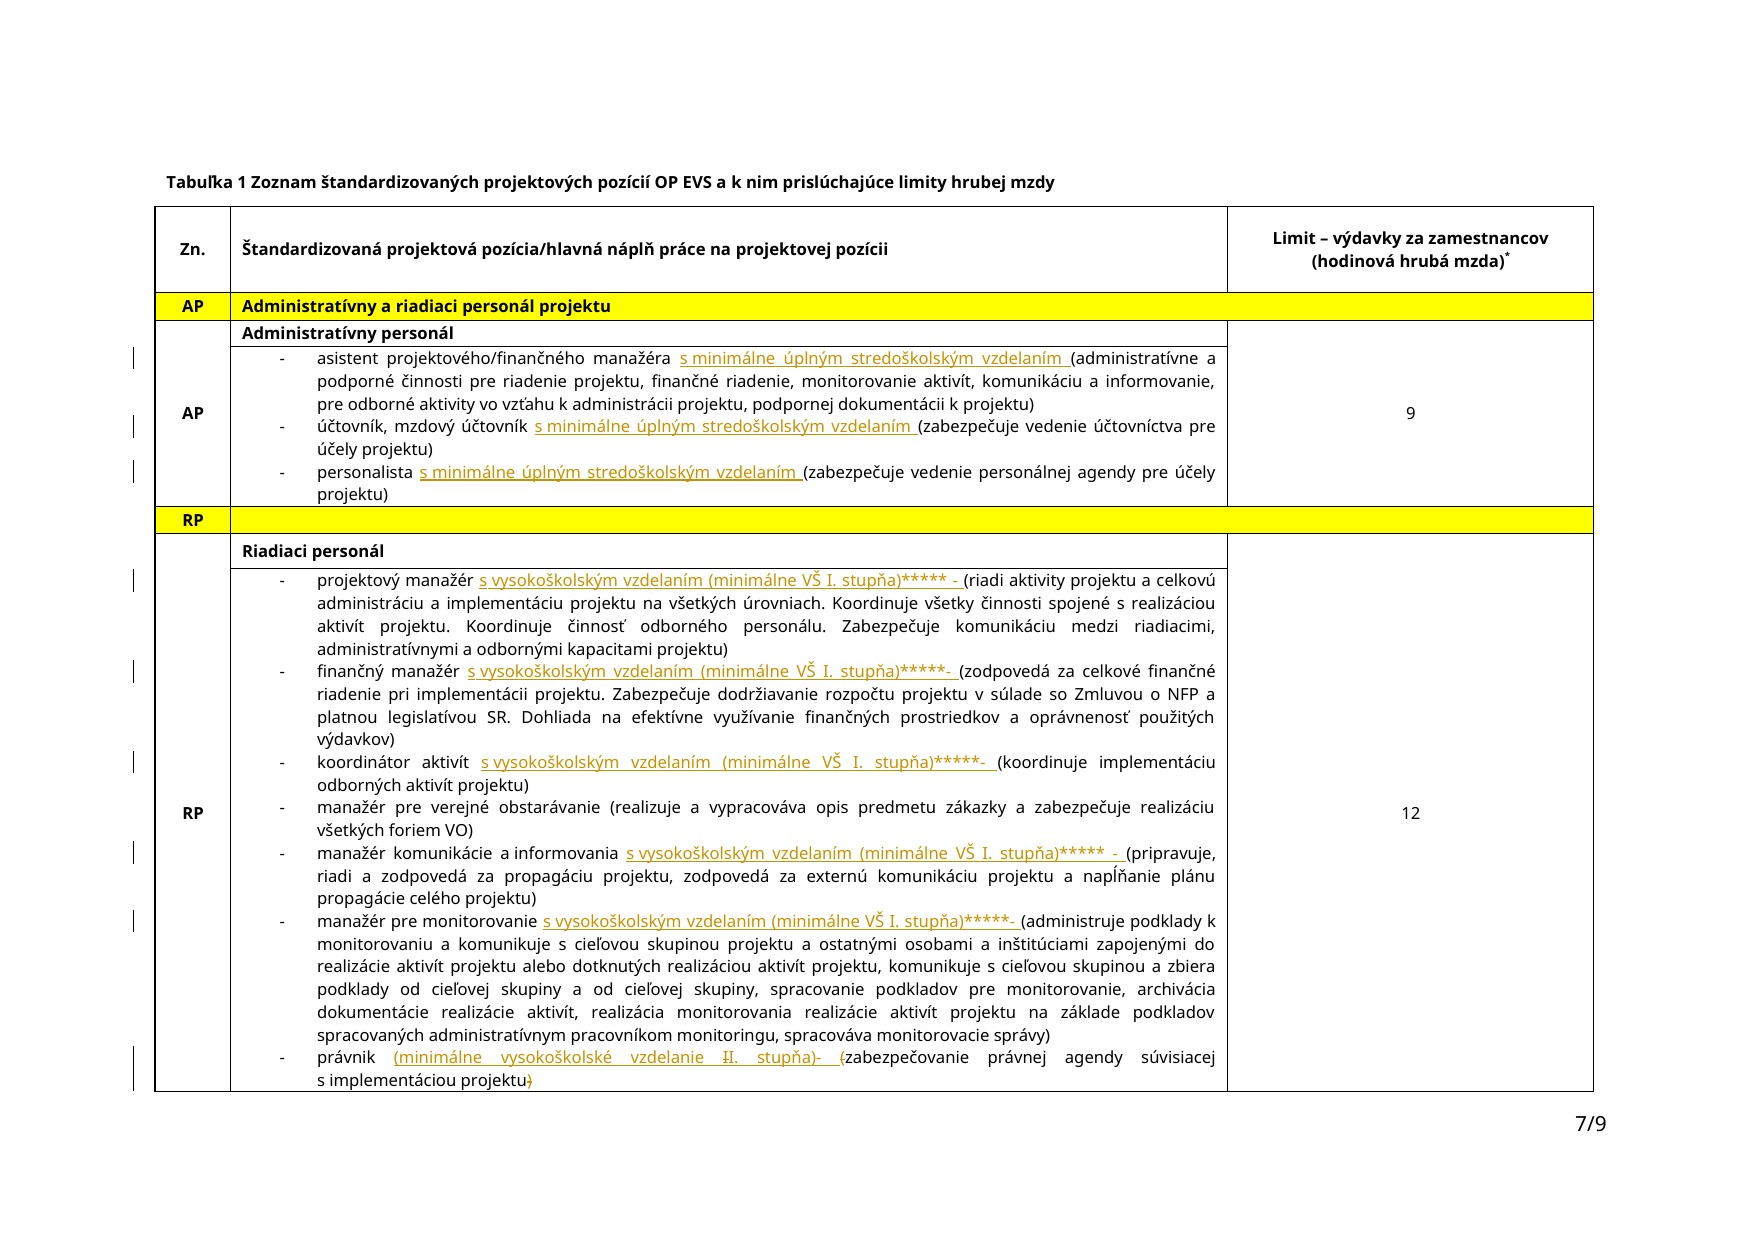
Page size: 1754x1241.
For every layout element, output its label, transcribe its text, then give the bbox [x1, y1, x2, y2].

table_header Tabuľka 1 Zoznam štandardizovaných projektových pozícií OP EVS a k nim prislúchajúce limity hrubej mzdy [155, 148, 1594, 206]
table_cell Administratívny a riadiaci personál projektu [231, 293, 1593, 320]
table_cell Riadiaci personál [231, 534, 1227, 568]
table_cell Zn. [156, 207, 230, 292]
table_cell RP [156, 507, 230, 533]
table_cell AP [156, 321, 230, 506]
table_cell asistent projektového/finančného manažéra (administratívne a podporné činnosti pre riadenie projektu, finančné riadenie, monitorovanie aktivít, komunikáciu a informovanie, pre odborné aktivity vo vzťahu k administrácii projektu, podpornej dokumentácii k projektu) účtovník, mzdový účtovník (zabezpečuje vedenie účtovníctva pre účely projektu) personalista (zabezpečuje vedenie personálnej agendy pre účely projektu) [231, 347, 1227, 506]
table_cell 12 [1228, 534, 1593, 1091]
table_cell Limit – výdavky za zamestnancov (hodinová hrubá mzda)* [1228, 207, 1593, 292]
table_cell projektový manažér (riadi aktivity projektu a celkovú administráciu a implementáciu projektu na všetkých úrovniach. Koordinuje všetky činnosti spojené s realizáciou aktivít projektu. Koordinuje činnosť odborného personálu. Zabezpečuje komunikáciu medzi riadiacimi, administratívnymi a odbornými kapacitami projektu) finančný manažér (zodpovedá za celkové finančné riadenie pri implementácii projektu. Zabezpečuje dodržiavanie rozpočtu projektu v súlade so Zmluvou o NFP a platnou legislatívou SR. Dohliada na efektívne využívanie finančných prostriedkov a oprávnenosť použitých výdavkov) koordinátor aktivít (koordinuje implementáciu odborných aktivít projektu) manažér pre verejné obstarávanie (realizuje a vypracováva opis predmetu zákazky a zabezpečuje realizáciu všetkých foriem VO) manažér komunikácie a informovania (pripravuje, riadi a zodpovedá za propagáciu projektu, zodpovedá za externú komunikáciu projektu a napĺňanie plánu propagácie celého projektu) manažér pre monitorovanie (administruje podklady k monitorovaniu a komunikuje s cieľovou skupinou projektu a ostatnými osobami a inštitúciami zapojenými do realizácie aktivít projektu alebo dotknutých realizáciou aktivít projektu, komunikuje s cieľovou skupinou a zbiera podklady od cieľovej skupiny a od cieľovej skupiny, spracovanie podkladov pre monitorovanie, archivácia dokumentácie realizácie aktivít, realizácia monitorovania realizácie aktivít projektu na základe podkladov spracovaných administratívnym pracovníkom monitoringu, spracováva monitorovacie správy) právnik zabezpečovanie právnej agendy súvisiacej s implementáciou projektu [231, 569, 1227, 1091]
table_cell [231, 507, 1593, 533]
table_cell Administratívny personál [231, 321, 1227, 346]
table_cell AP [156, 293, 230, 320]
table_cell Štandardizovaná projektová pozícia/hlavná náplň práce na projektovej pozícii [231, 207, 1227, 292]
table_cell RP [156, 534, 230, 1091]
table_cell 9 [1228, 321, 1593, 506]
